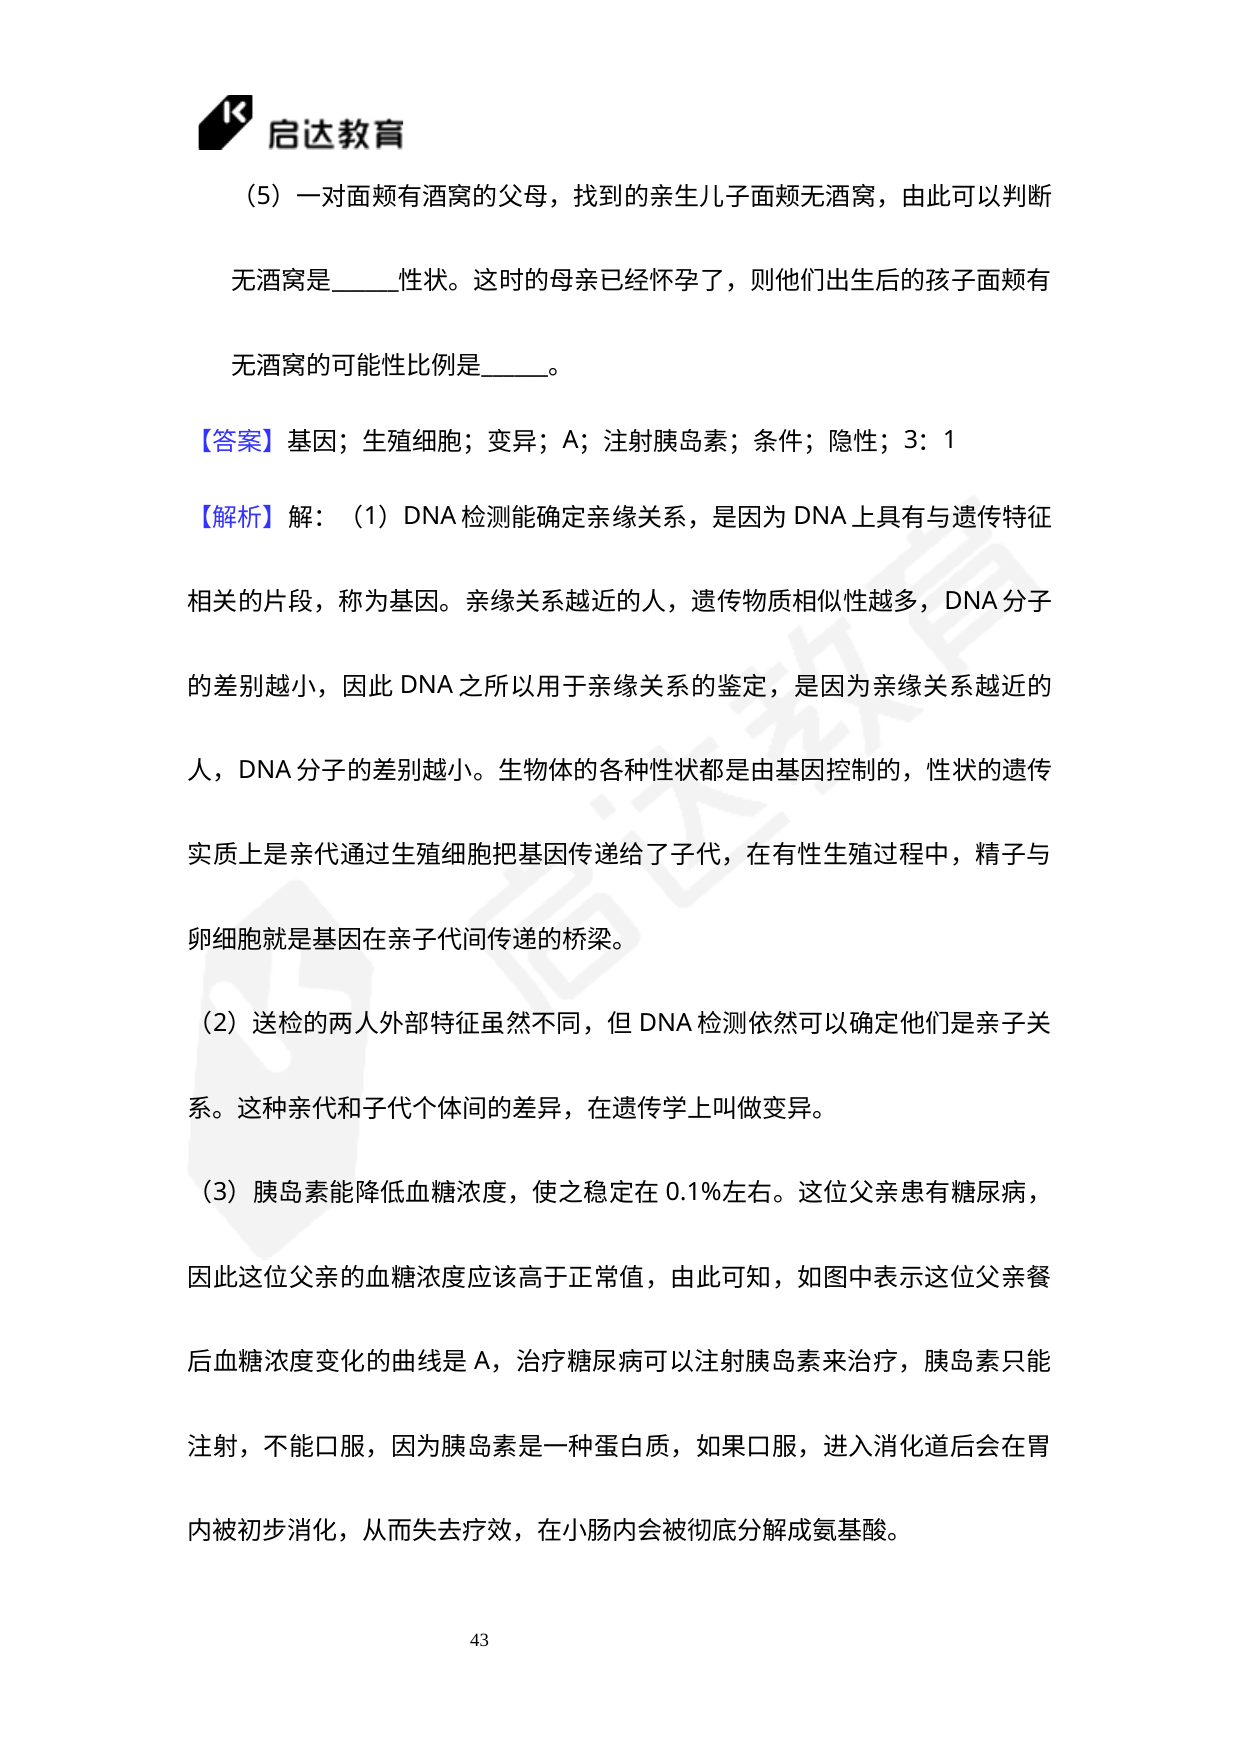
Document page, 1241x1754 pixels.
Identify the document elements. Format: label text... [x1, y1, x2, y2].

text 【答案】基因；生殖细胞；变异；A；注射胰岛素；条件；隐性；3：1 [187, 407, 1053, 472]
picture [198, 95, 404, 150]
